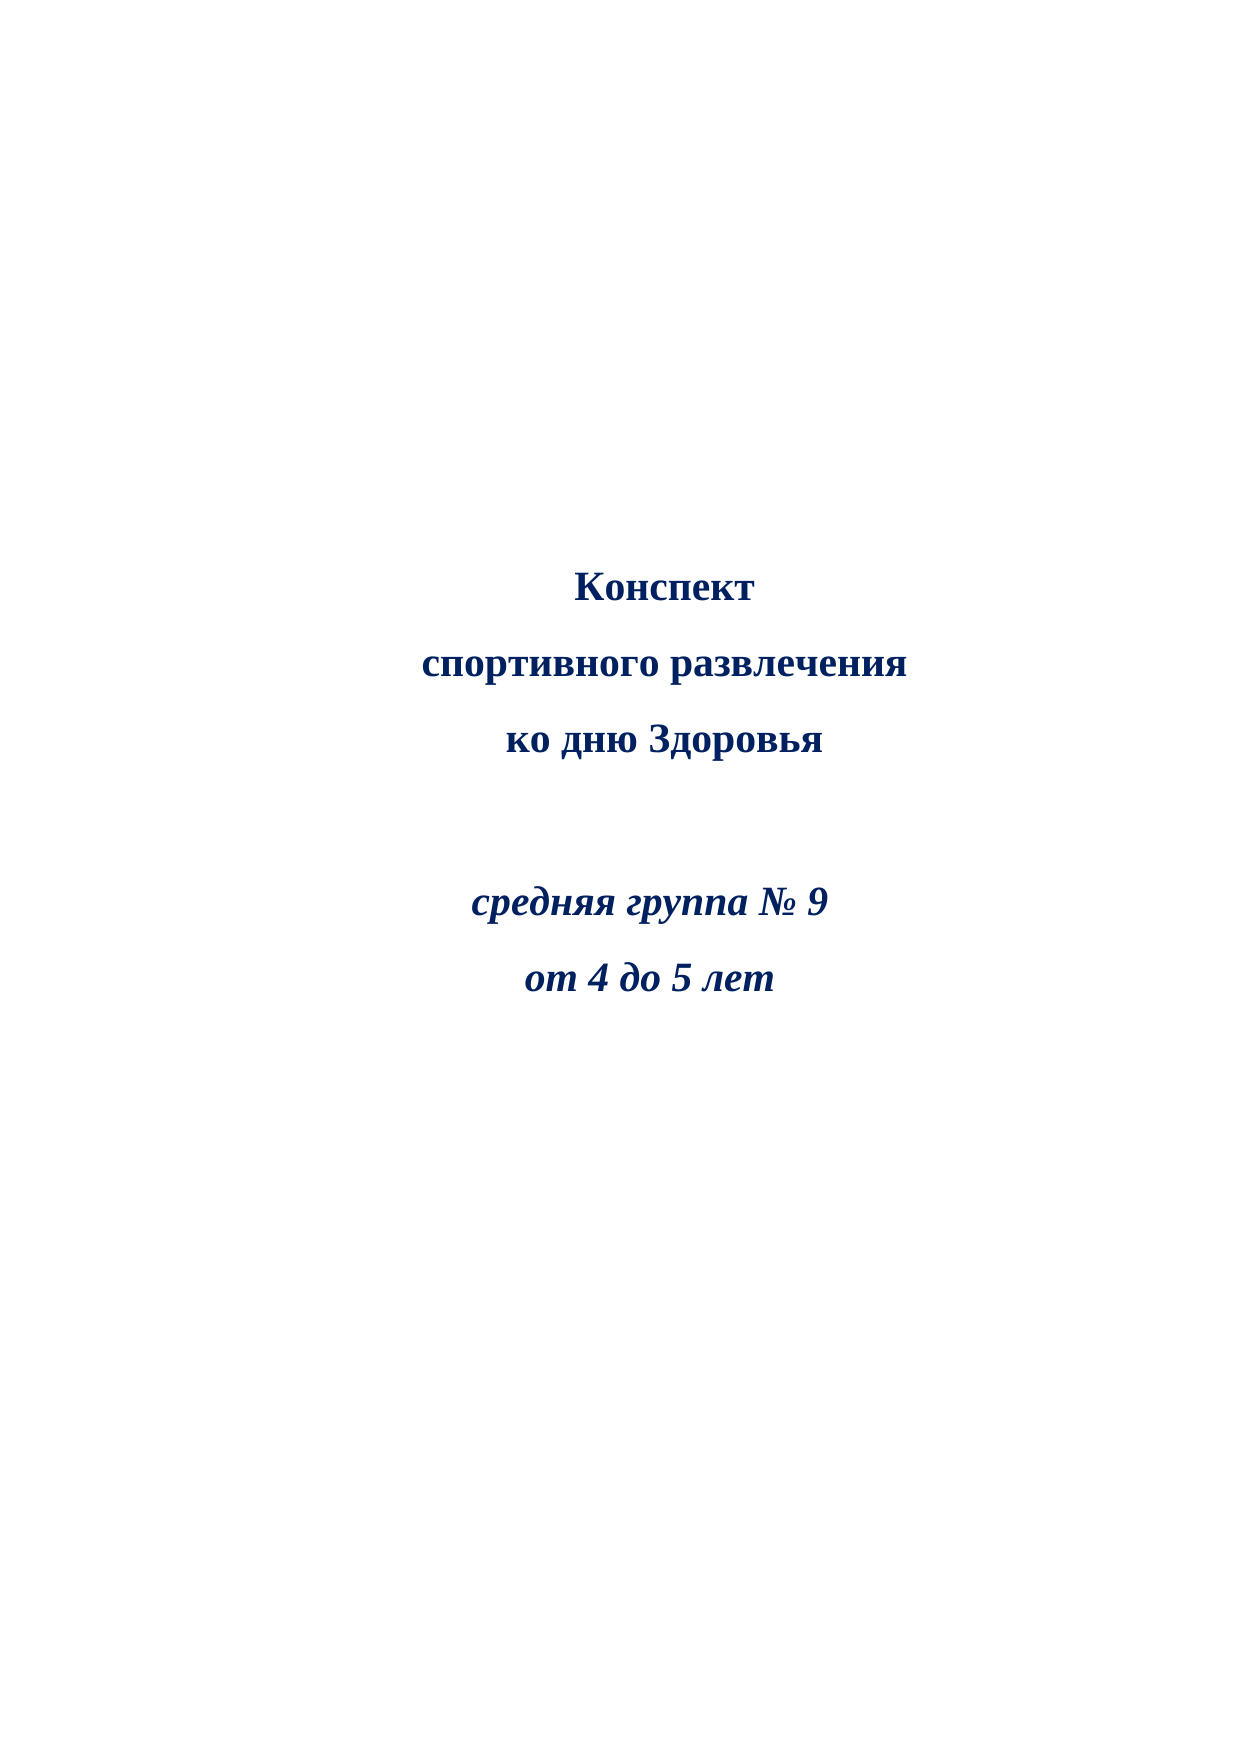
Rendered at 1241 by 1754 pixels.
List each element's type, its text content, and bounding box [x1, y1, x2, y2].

text средняя группа № 9 [59, 876, 1240, 924]
text от 4 до 5 лет [59, 952, 1240, 1000]
text спортивного развлечения [177, 638, 1152, 686]
text Конспект [177, 562, 1152, 610]
text ко дню Здоровья [177, 714, 1152, 762]
